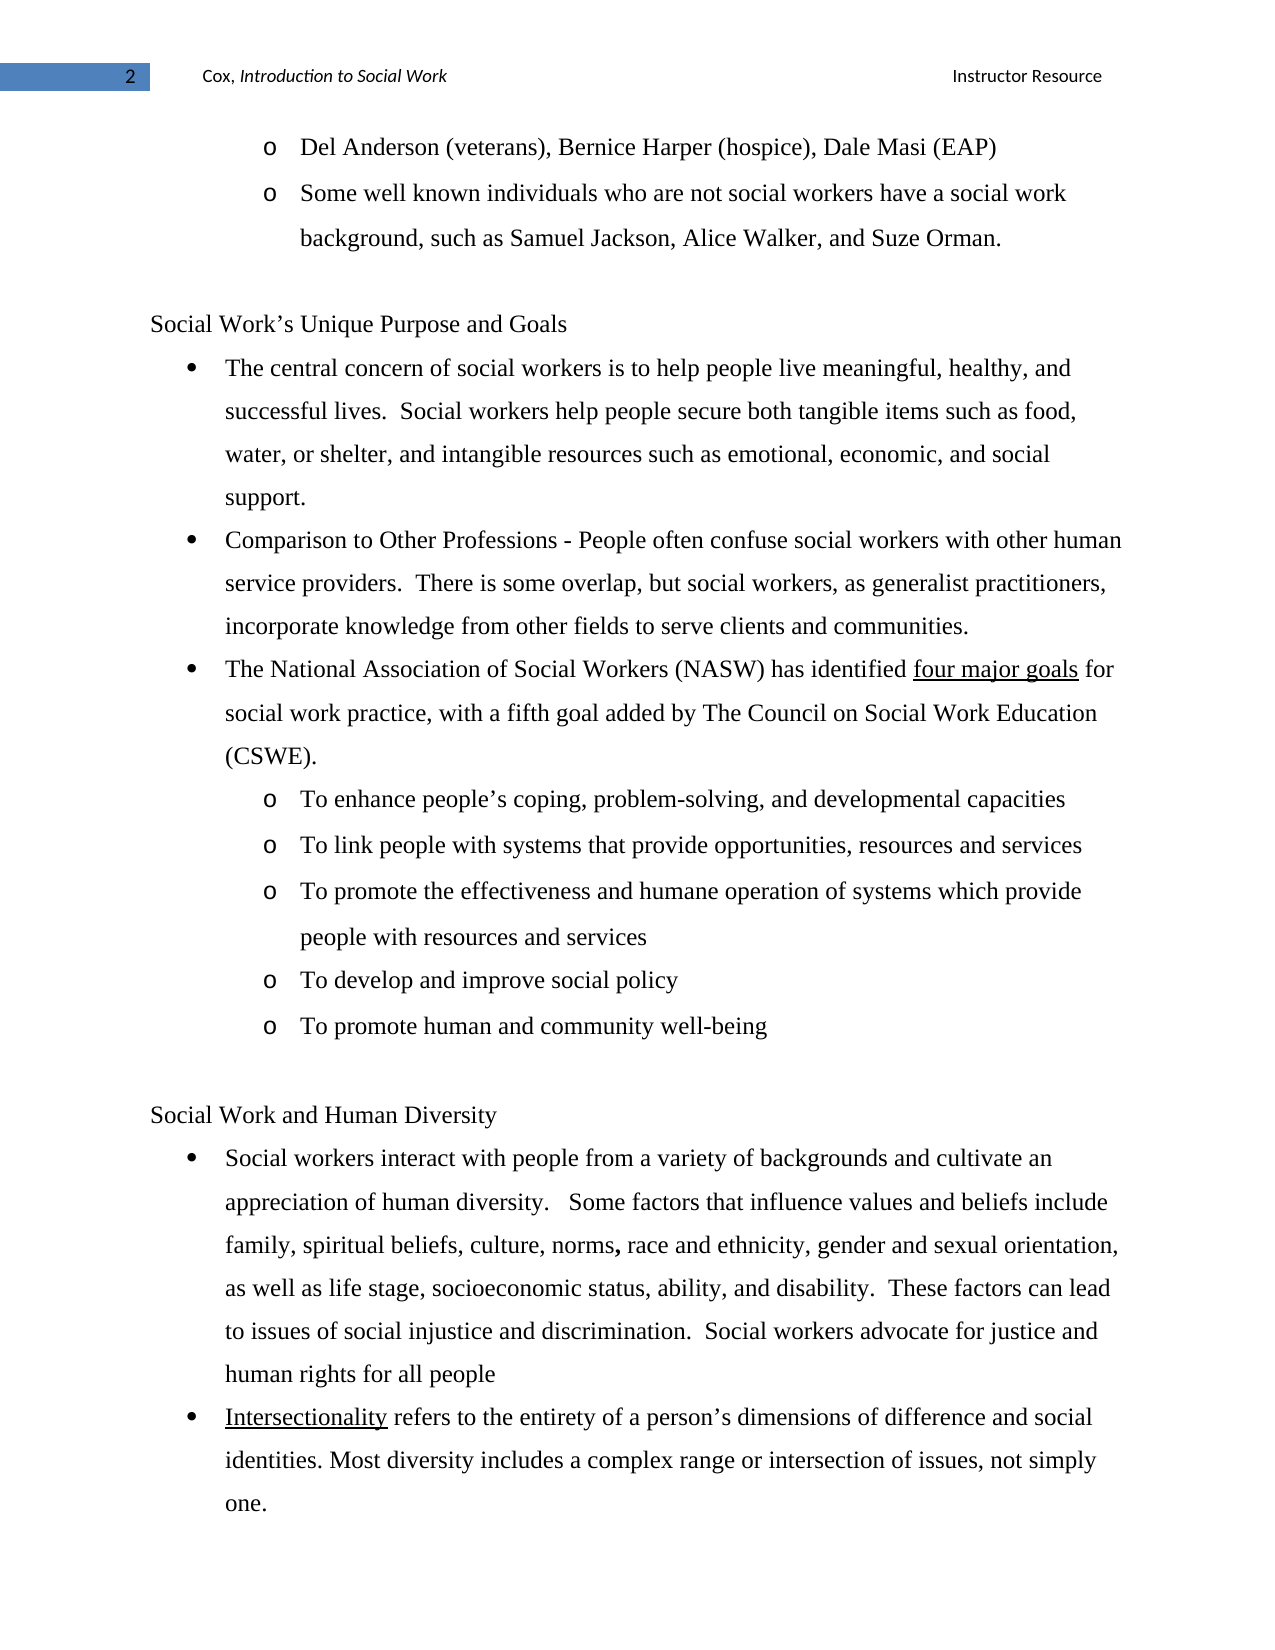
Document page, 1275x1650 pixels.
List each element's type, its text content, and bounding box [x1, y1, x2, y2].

list Del Anderson (veterans), Bernice Harper (hospice), Dale Masi (EAP) [262, 132, 1125, 163]
list To promote human and community well-being [262, 1011, 1125, 1042]
list Some well known individuals who are not social workers have a social work background, such as Samuel Jackson, Alice Walker, and Suze Orman. [262, 178, 1125, 252]
list To link people with systems that provide opportunities, resources and services [262, 830, 1125, 861]
list Comparison to Other Professions - People often confuse social workers with other human service providers. There is some overlap, but social workers, as generalist practitioners, incorporate knowledge from other fields to serve clients and communities. [187, 525, 1125, 640]
list The National Association of Social Workers (NASW) has identified four major goals for social work practice, with a fifth goal added by The Council on Social Work Education (CSWE). [187, 654, 1125, 769]
list Social Work’s Unique Purpose and Goals [150, 309, 1125, 338]
list Social Work and Human Diversity [150, 1100, 1125, 1129]
list To enhance people’s coping, problem-solving, and developmental capacities [262, 784, 1125, 815]
list Intersectionality refers to the entirety of a person’s dimensions of difference and social identities. Most diversity includes a complex range or intersection of issues, not simply one. [187, 1402, 1125, 1517]
list To develop and improve social policy [262, 965, 1125, 996]
list Social workers interact with people from a variety of backgrounds and cultivate an appreciation of human diversity. Some factors that influence values and beliefs include family, spiritual beliefs, culture, norms, race and ethnicity, gender and sexual orientation, as well as life stage, socioeconomic status, ability, and disability. These factors can lead to issues of social injustice and discrimination. Social workers advocate for justice and human rights for all people [187, 1143, 1125, 1388]
list The central concern of social workers is to help people live meaningful, healthy, and successful lives. Social workers help people secure both tangible items such as food, water, or shelter, and intangible resources such as emotional, economic, and social support. [187, 353, 1125, 511]
list To promote the effectiveness and humane operation of systems which provide people with resources and services [262, 876, 1125, 950]
